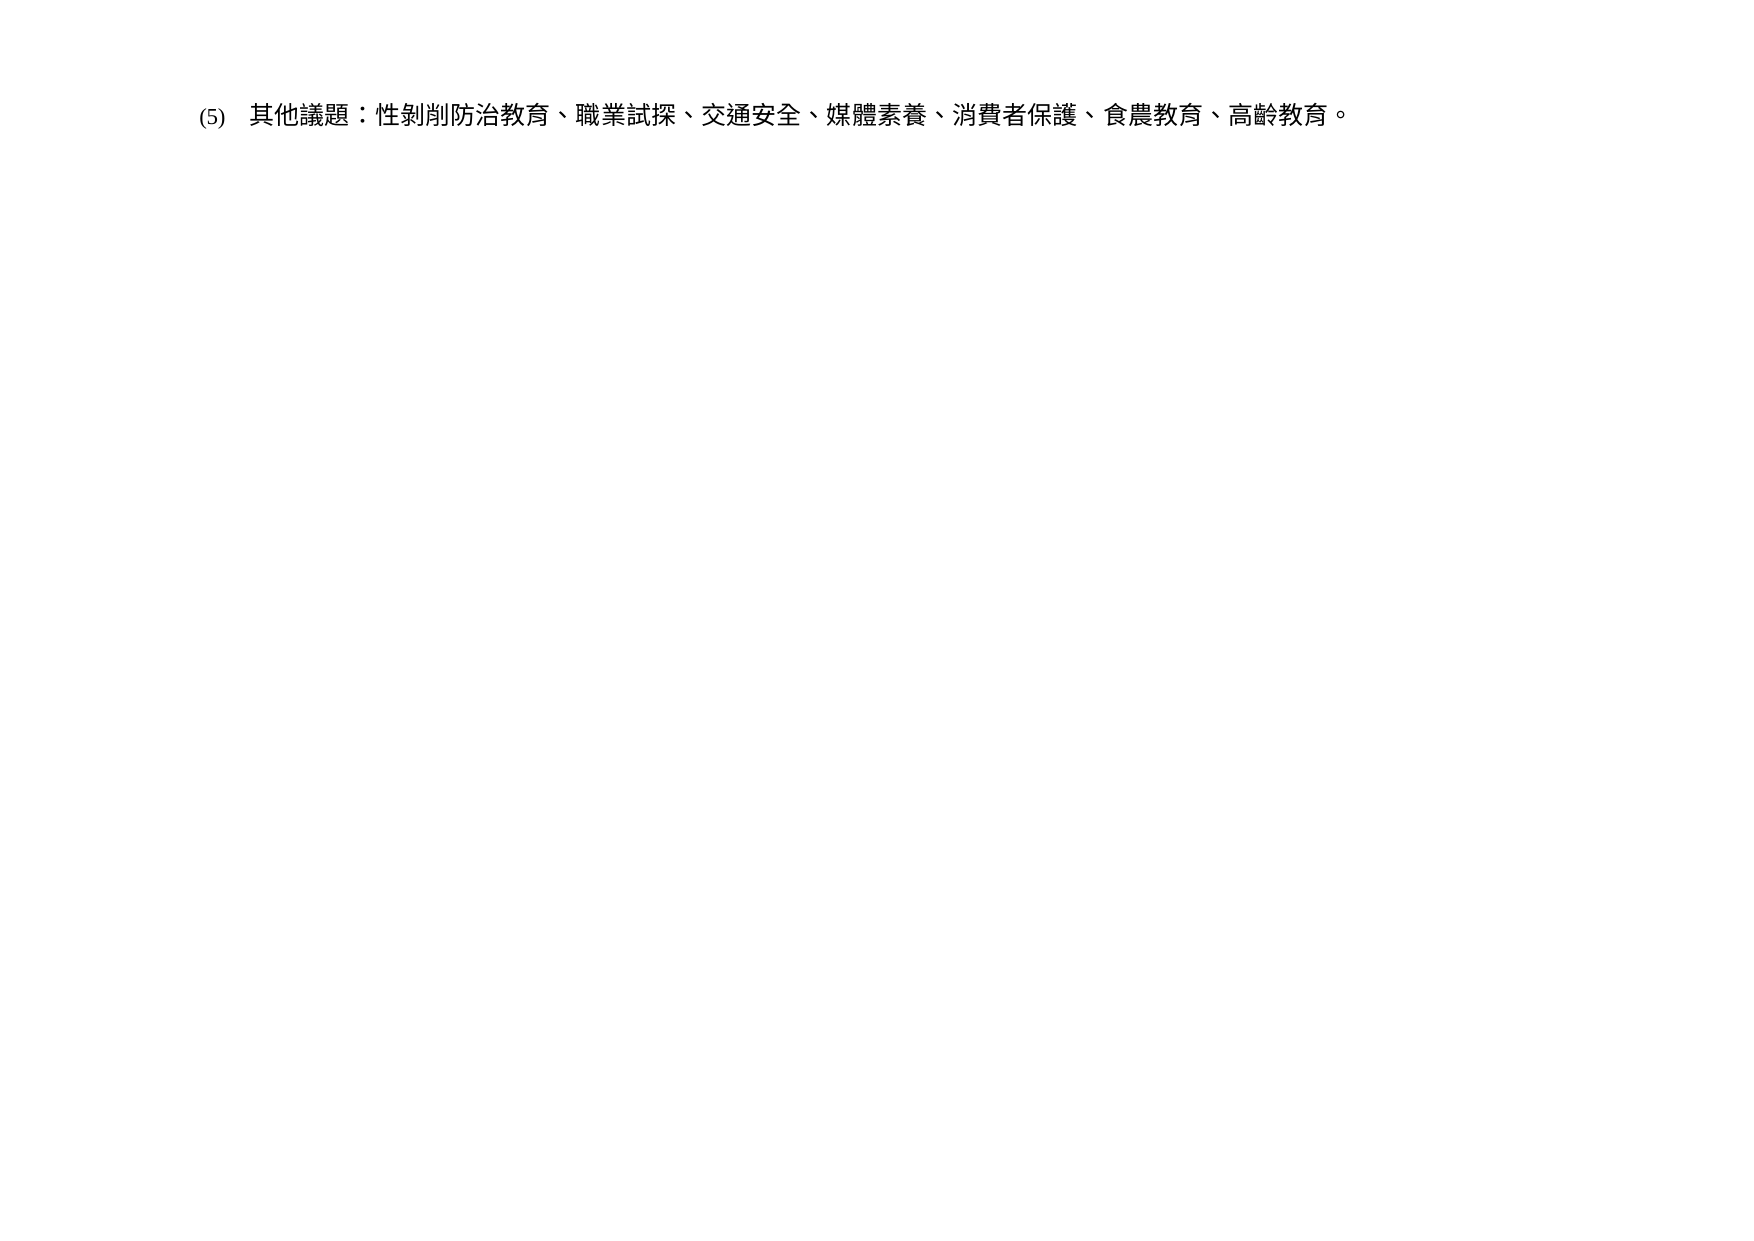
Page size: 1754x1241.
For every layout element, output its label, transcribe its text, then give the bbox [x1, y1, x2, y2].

list 其他議題：性剝削防治教育、職業試探、交通安全、媒體素養、消費者保護、食農教育、高齡教育。 [196, 95, 1655, 133]
